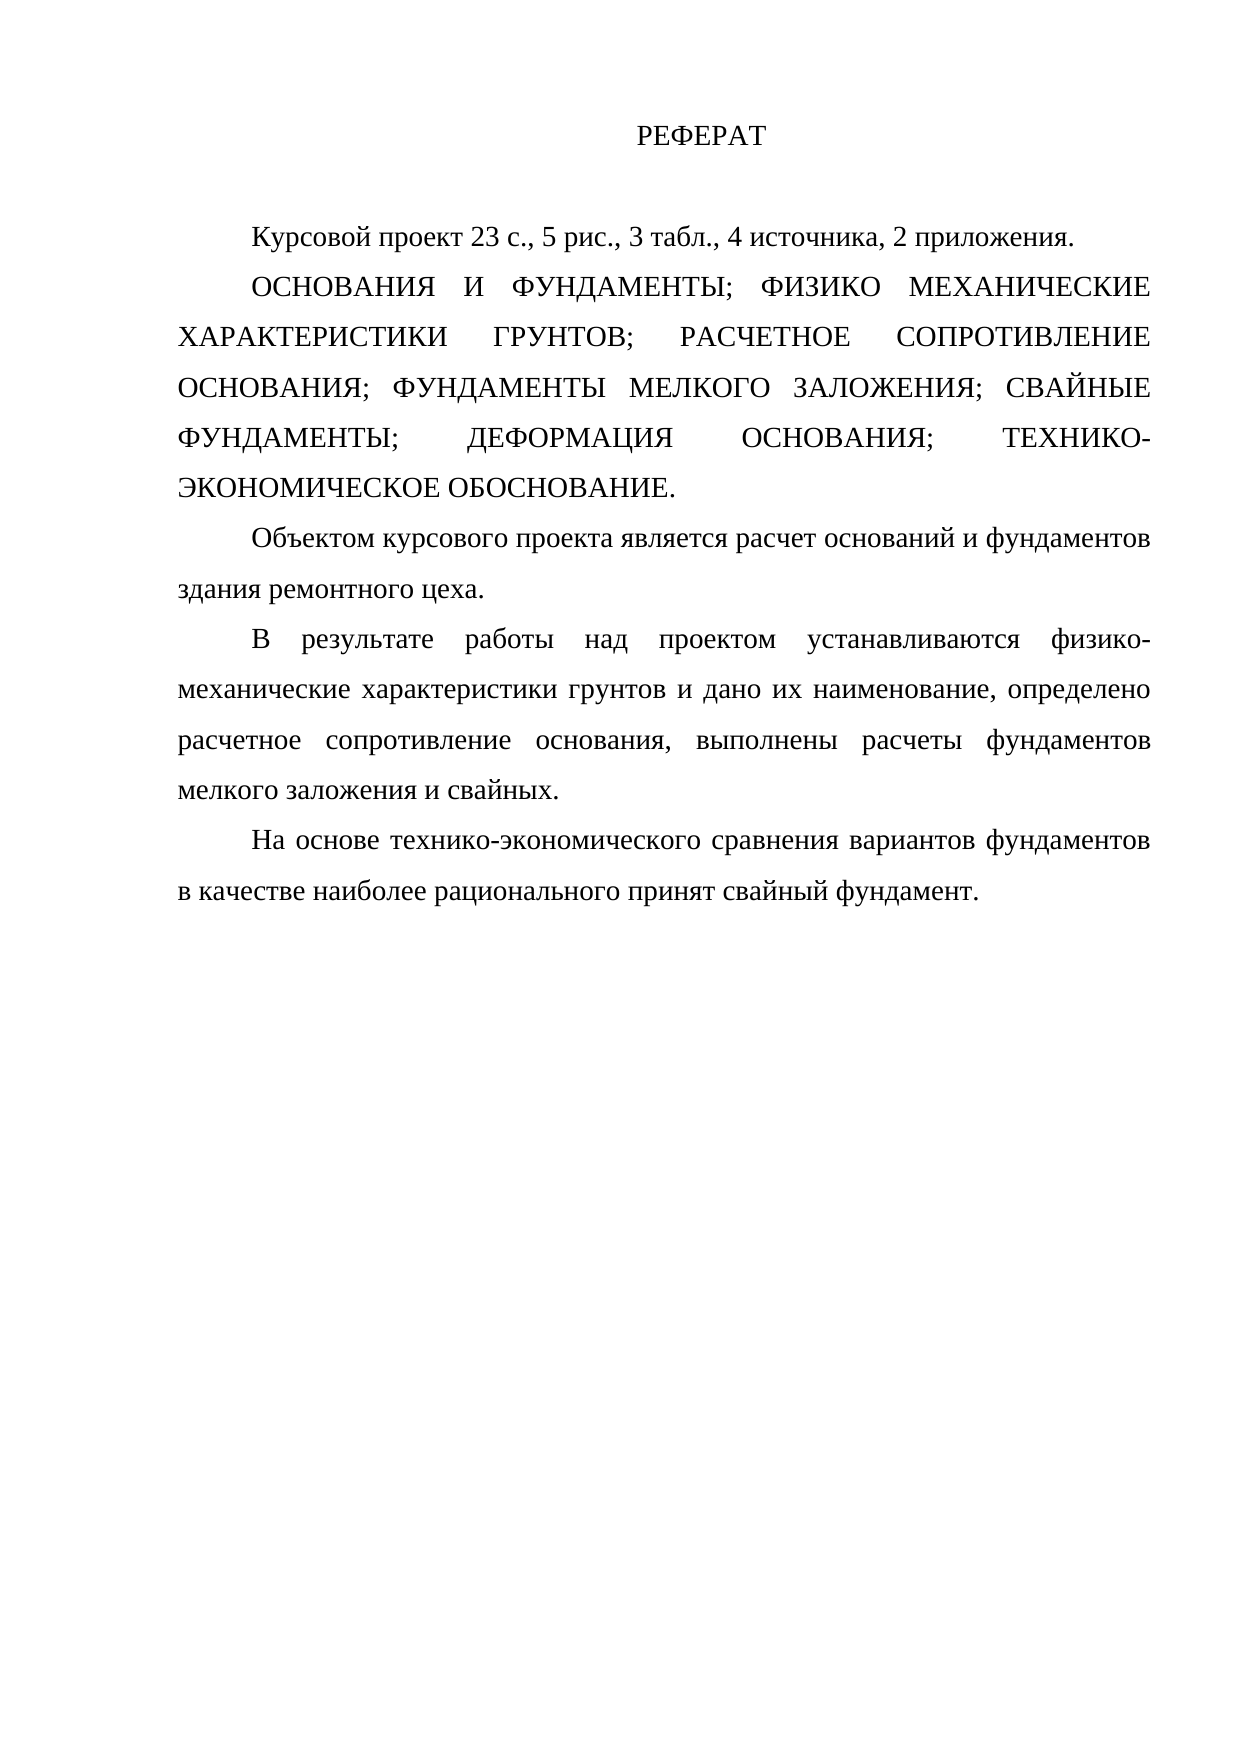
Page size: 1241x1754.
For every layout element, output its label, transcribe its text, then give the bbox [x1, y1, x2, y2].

text Курсовой проект 23 с., 5 рис., 3 табл., 4 источника, 2 приложения. [177, 219, 1152, 252]
text ОСНОВАНИЯ И ФУНДАМЕНТЫ; ФИЗИКО МЕХАНИЧЕСКИЕ ХАРАКТЕРИСТИКИ ГРУНТОВ; РАСЧЕТНОЕ СОПРОТИВЛЕНИЕ ОСНОВАНИЯ; ФУНДАМЕНТЫ МЕЛКОГО ЗАЛОЖЕНИЯ; СВАЙНЫЕ ФУНДАМЕНТЫ; ДЕФОРМАЦИЯ ОСНОВАНИЯ; ТЕХНИКО-ЭКОНОМИЧЕСКОЕ ОБОСНОВАНИЕ. [177, 269, 1152, 504]
text Объектом курсового проекта является расчет оснований и фундаментов здания ремонтного цеха. [177, 521, 1152, 604]
text На основе технико-экономического сравнения вариантов фундаментов в качестве наиболее рационального принят свайный фундамент. [177, 822, 1152, 906]
text В результате работы над проектом устанавливаются физико-механические характеристики грунтов и дано их наименование, определено расчетное сопротивление основания, выполнены расчеты фундаментов мелкого заложения и свайных. [177, 621, 1152, 806]
text РЕФЕРАТ [177, 118, 1152, 152]
